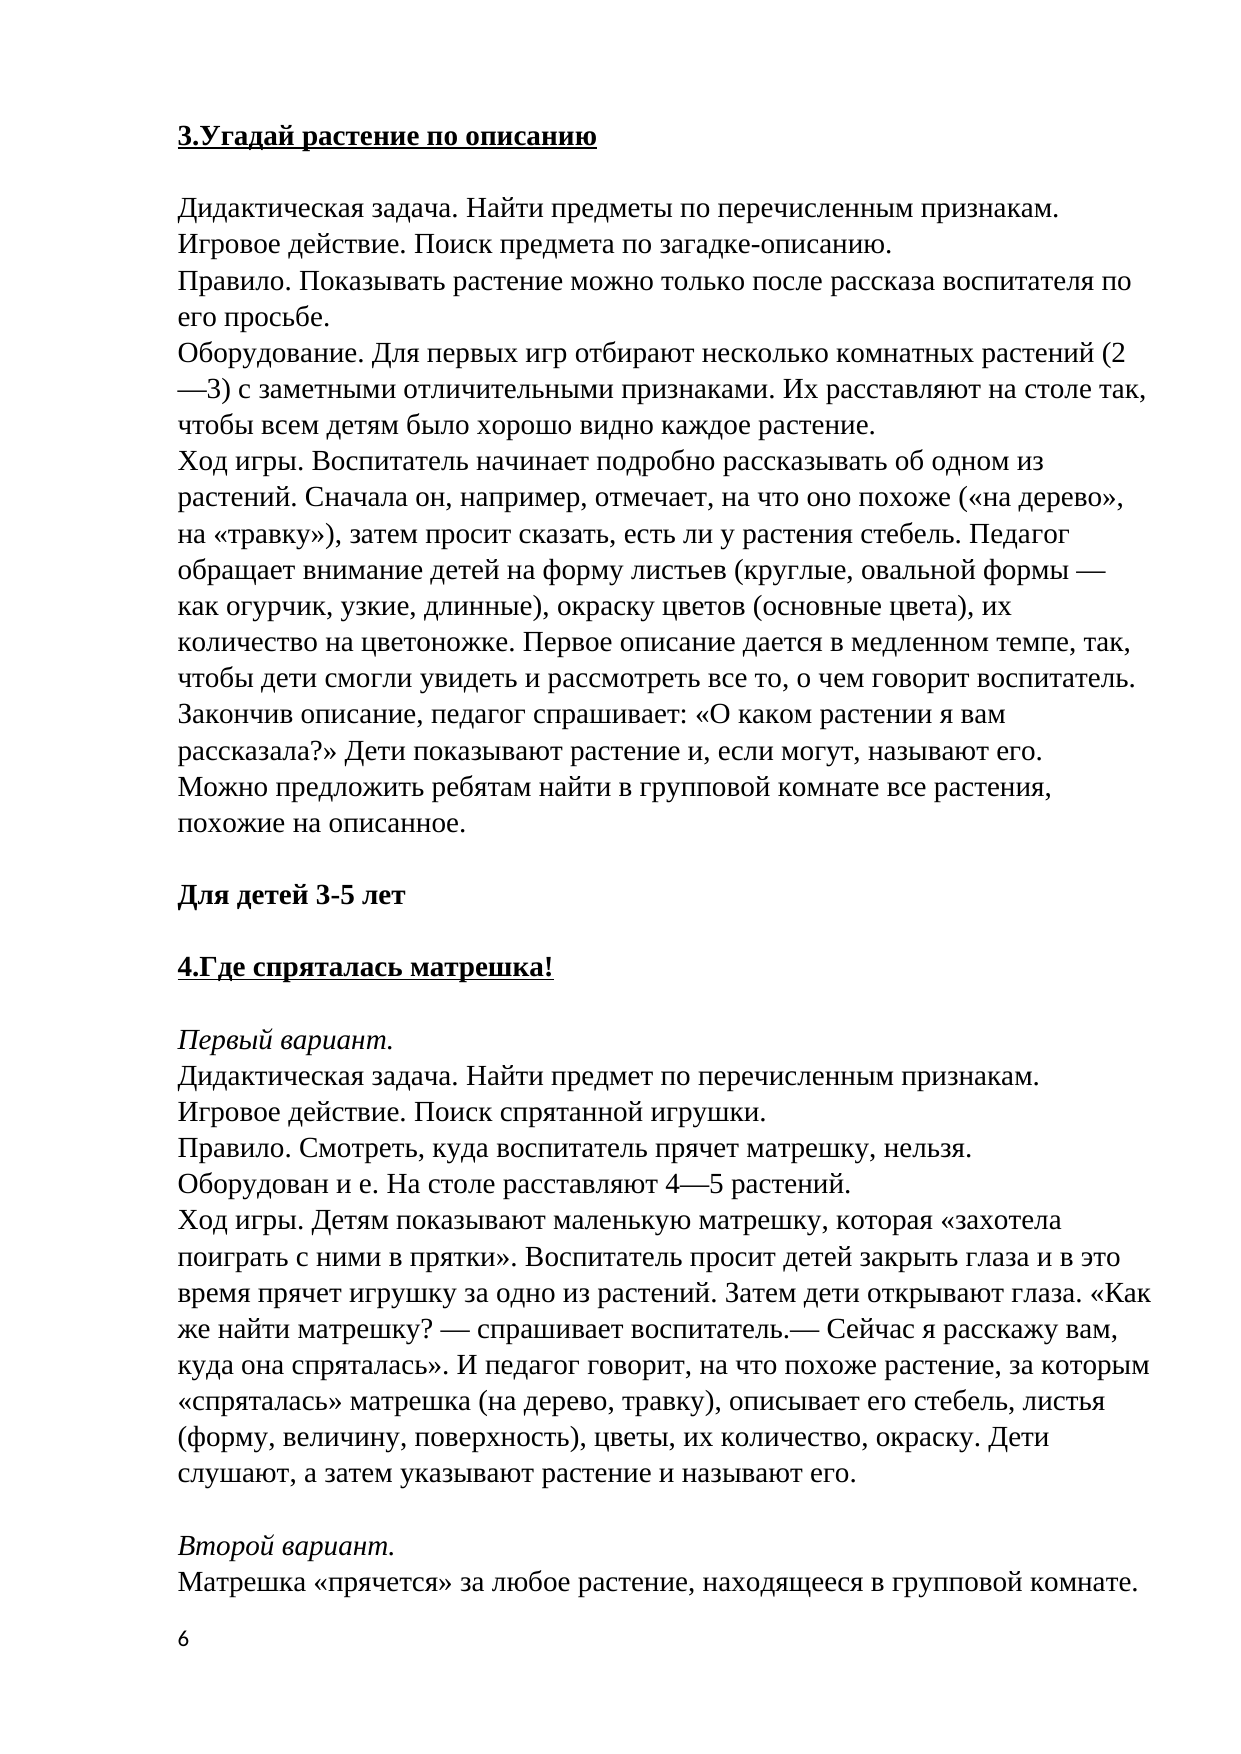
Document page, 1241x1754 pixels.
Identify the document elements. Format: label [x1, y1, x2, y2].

text [177, 118, 1152, 1597]
